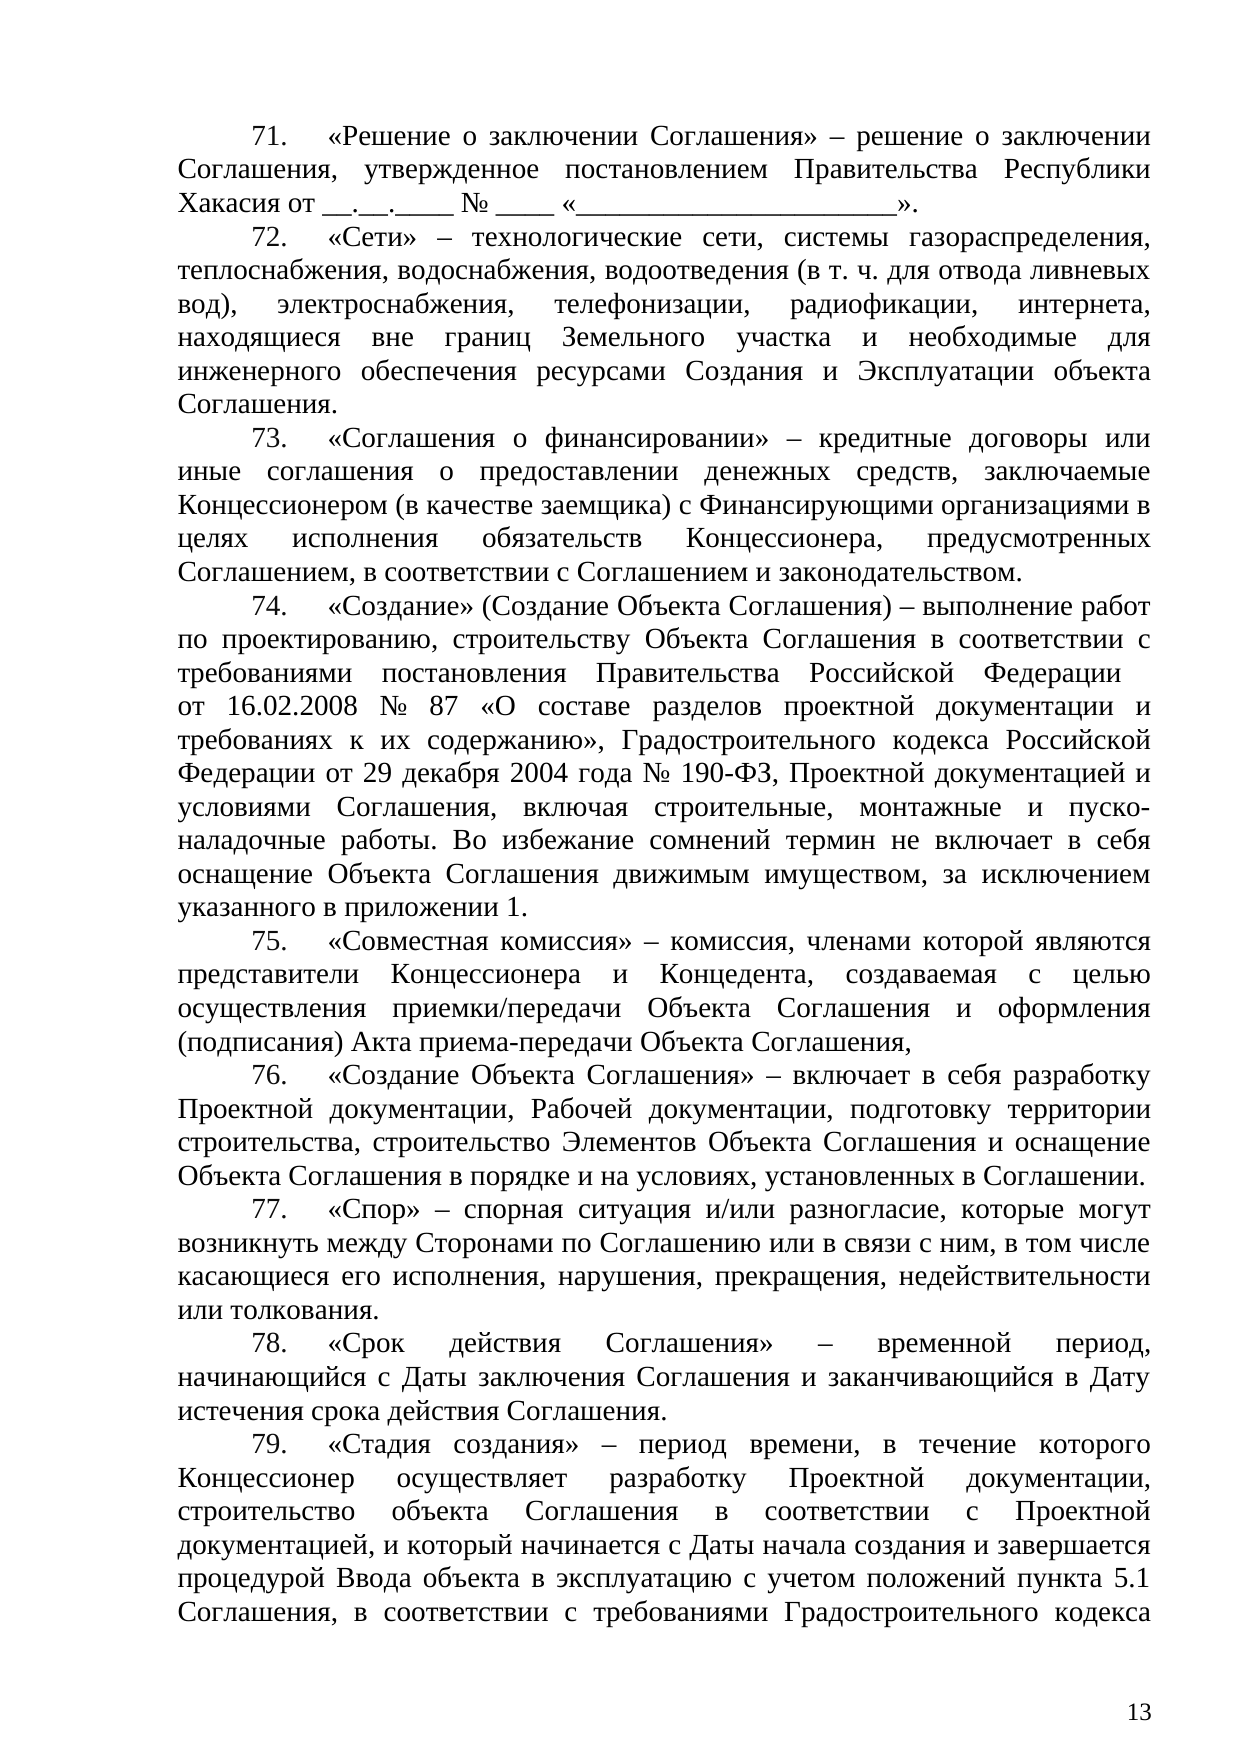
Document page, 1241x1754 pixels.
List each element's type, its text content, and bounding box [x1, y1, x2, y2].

list «Создание Объекта Соглашения» – включает в себя разработку Проектной документации, Рабочей документации, подготовку территории строительства, строительство Элементов Объекта Соглашения и оснащение Объекта Соглашения в порядке и на условиях, установленных в Соглашении. [177, 1057, 1152, 1191]
list «Сети» – технологические сети, системы газораспределения, теплоснабжения, водоснабжения, водоотведения (в т. ч. для отвода ливневых вод), электроснабжения, телефонизации, радиофикации, интернета, находящиеся вне границ Земельного участка и необходимые для инженерного обеспечения ресурсами Создания и Эксплуатации объекта Соглашения. [177, 219, 1152, 420]
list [177, 1426, 1152, 1627]
list «Совместная комиссия» – комиссия, членами которой являются представители Концессионера и Концедента, создаваемая с целью осуществления приемки/передачи Объекта Соглашения и оформления (подписания) Акта приема-передачи Объекта Соглашения, [177, 923, 1152, 1057]
list «Создание» (Создание Объекта Соглашения) – выполнение работ по проектированию, строительству Объекта Соглашения в соответствии с требованиями постановления Правительства Российской Федерации от 16.02.2008 № 87 «О составе разделов проектной документации и требованиях к их содержанию», Градостроительного кодекса Российской Федерации от 29 декабря 2004 года № 190-ФЗ, Проектной документацией и условиями Соглашения, включая строительные, монтажные и пуско-наладочные работы. Во избежание сомнений термин не включает в себя оснащение Объекта Соглашения движимым имуществом, за исключением указанного в приложении 1. [177, 588, 1152, 923]
list «Соглашения о финансировании» – кредитные договоры или иные соглашения о предоставлении денежных средств, заключаемые Концессионером (в качестве заемщика) с Финансирующими организациями в целях исполнения обязательств Концессионера, предусмотренных Соглашением, в соответствии с Соглашением и законодательством. [177, 420, 1152, 588]
list «Спор» – спорная ситуация и/или разногласие, которые могут возникнуть между Сторонами по Соглашению или в связи с ним, в том числе касающиеся его исполнения, нарушения, прекращения, недействительности или толкования. [177, 1191, 1152, 1326]
list «Срок действия Соглашения» – временной период, начинающийся с Даты заключения Соглашения и заканчивающийся в Дату истечения срока действия Соглашения. [177, 1326, 1152, 1426]
list «Решение о заключении Соглашения» – решение о заключении Соглашения, утвержденное постановлением Правительства Республики Хакасия от __.__.____ № ____ «______________________». [177, 118, 1152, 219]
